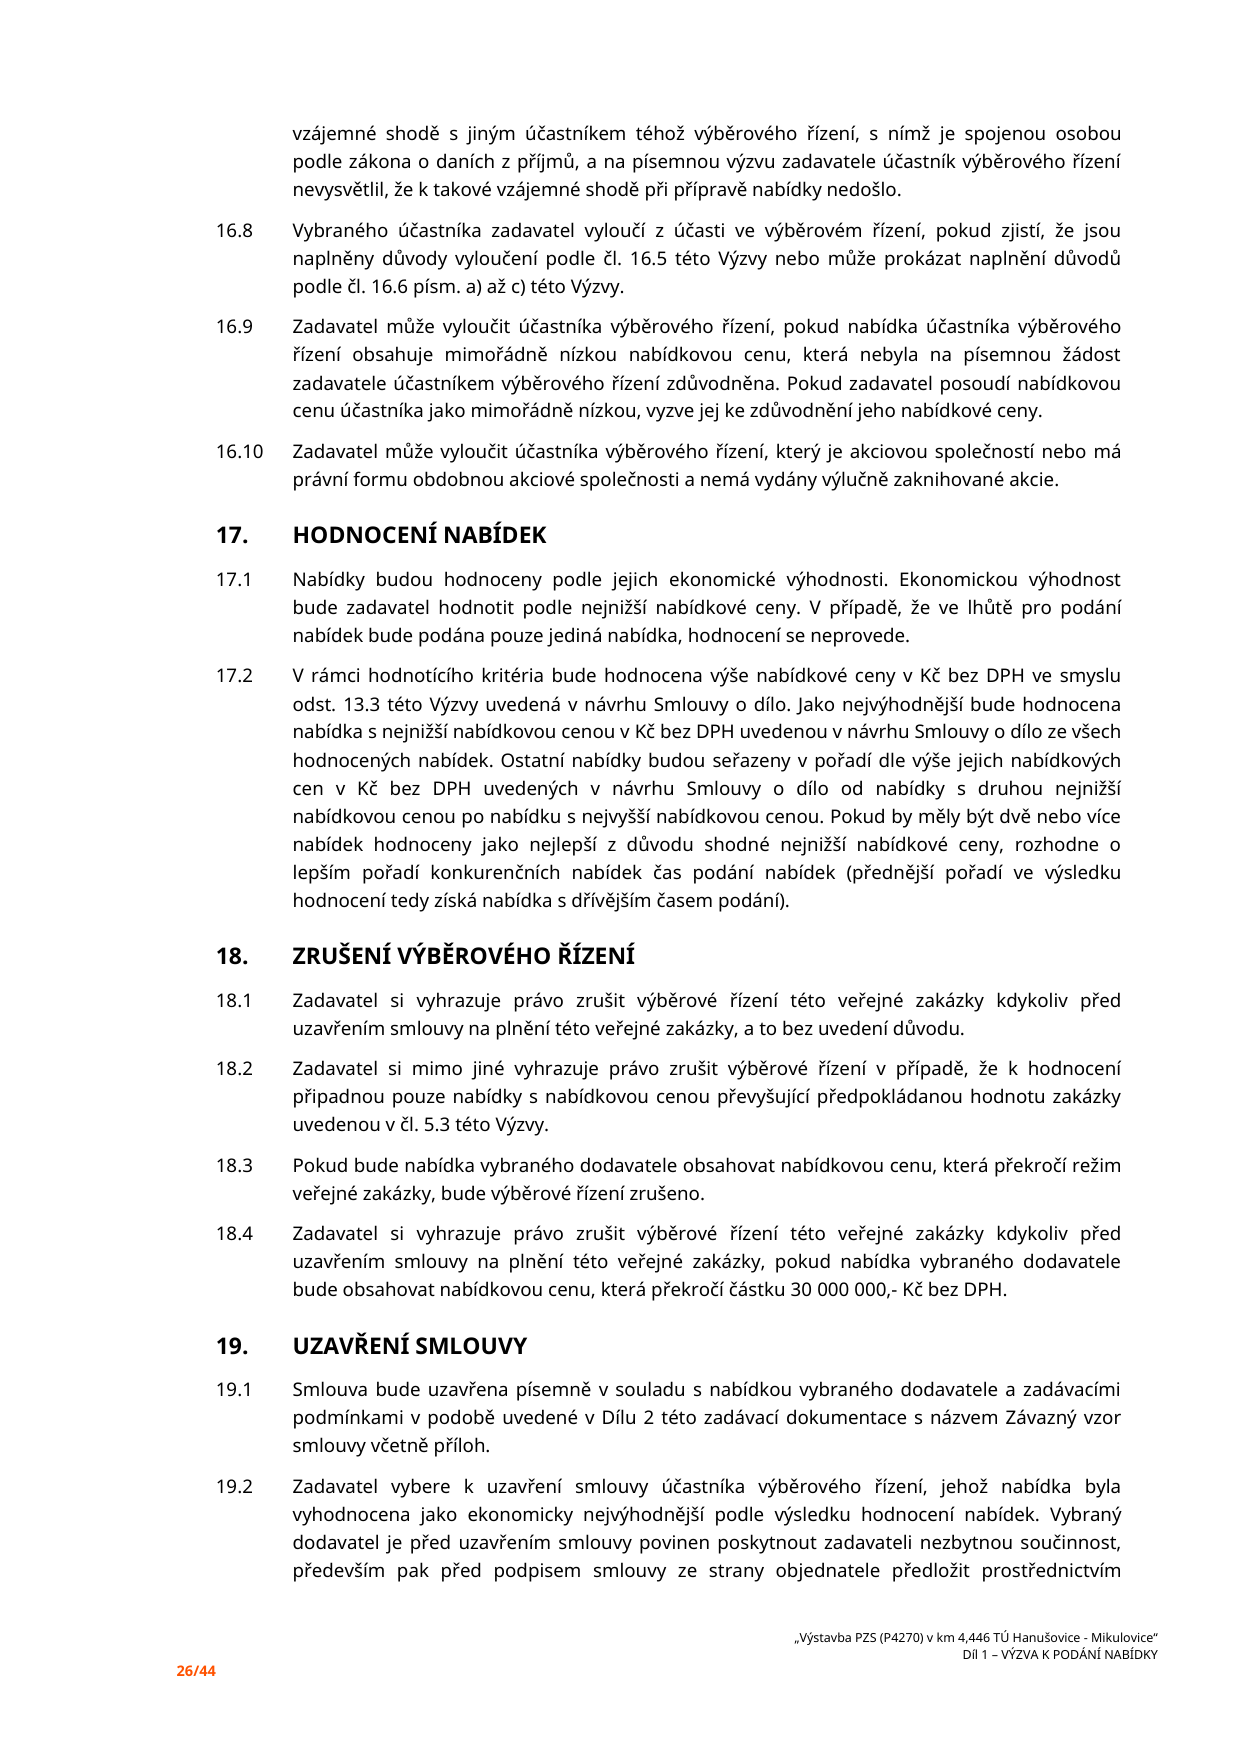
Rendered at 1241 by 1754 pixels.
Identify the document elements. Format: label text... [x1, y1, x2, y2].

text Zadavatel může vyloučit účastníka výběrového řízení, pokud nabídka účastníka výběrového řízení obsahuje mimořádně nízkou nabídkovou cenu, která nebyla na písemnou žádost zadavatele účastníkem výběrového řízení zdůvodněna. Pokud zadavatel posoudí nabídkovou cenu účastníka jako mimořádně nízkou, vyzve jej ke zdůvodnění jeho nabídkové ceny. [216, 314, 1122, 423]
text V rámci hodnotícího kritéria bude hodnocena výše nabídkové ceny v Kč bez DPH ve smyslu odst. 13.3 této Výzvy uvedená v návrhu Smlouvy o dílo. Jako nejvýhodnější bude hodnocena nabídka s nejnižší nabídkovou cenou v Kč bez DPH uvedenou v návrhu Smlouvy o dílo ze všech hodnocených nabídek. Ostatní nabídky budou seřazeny v pořadí dle výše jejich nabídkových cen v Kč bez DPH uvedených v návrhu Smlouvy o dílo od nabídky s druhou nejnižší nabídkovou cenou po nabídku s nejvyšší nabídkovou cenou. Pokud by měly být dvě nebo více nabídek hodnoceny jako nejlepší z důvodu shodné nejnižší nabídkové ceny, rozhodne o lepším pořadí konkurenčních nabídek čas podání nabídek (přednější pořadí ve výsledku hodnocení tedy získá nabídka s dřívějším časem podání). [216, 663, 1122, 912]
text Smlouva bude uzavřena písemně v souladu s nabídkou vybraného dodavatele a zadávacími podmínkami v podobě uvedené v Dílu 2 této zadávací dokumentace s názvem Závazný vzor smlouvy včetně příloh. [216, 1376, 1122, 1458]
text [216, 121, 1122, 202]
text UZAVŘENÍ SMLOUVY [216, 1329, 1122, 1361]
text Pokud bude nabídka vybraného dodavatele obsahovat nabídkovou cenu, která překročí režim veřejné zakázky, bude výběrové řízení zrušeno. [216, 1152, 1122, 1206]
text ZRUŠENÍ VÝBĚROVÉHO ŘÍZENÍ [216, 940, 1122, 971]
text Nabídky budou hodnoceny podle jejich ekonomické výhodnosti. Ekonomickou výhodnost bude zadavatel hodnotit podle nejnižší nabídkové ceny. V případě, že ve lhůtě pro podání nabídek bude podána pouze jediná nabídka, hodnocení se neprovede. [216, 566, 1122, 648]
text Zadavatel si vyhrazuje právo zrušit výběrové řízení této veřejné zakázky kdykoliv před uzavřením smlouvy na plnění této veřejné zakázky, pokud nabídka vybraného dodavatele bude obsahovat nabídkovou cenu, která překročí částku 30 000 000,- Kč bez DPH. [216, 1221, 1122, 1302]
text Zadavatel si mimo jiné vyhrazuje právo zrušit výběrové řízení v případě, že k hodnocení připadnou pouze nabídky s nabídkovou cenou převyšující předpokládanou hodnotu zakázky uvedenou v čl. 5.3 této Výzvy. [216, 1055, 1122, 1137]
text Zadavatel může vyloučit účastníka výběrového řízení, který je akciovou společností nebo má právní formu obdobnou akciové společnosti a nemá vydány výlučně zaknihované akcie. [216, 438, 1122, 492]
text Vybraného účastníka zadavatel vyloučí z účasti ve výběrovém řízení, pokud zjistí, že jsou naplněny důvody vyloučení podle čl. 16.5 této Výzvy nebo může prokázat naplnění důvodů podle čl. 16.6 písm. a) až c) této Výzvy. [216, 217, 1122, 299]
text Zadavatel si vyhrazuje právo zrušit výběrové řízení této veřejné zakázky kdykoliv před uzavřením smlouvy na plnění této veřejné zakázky, a to bez uvedení důvodu. [216, 987, 1122, 1040]
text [216, 1473, 1122, 1583]
text HODNOCENÍ NABÍDEK [216, 519, 1122, 551]
